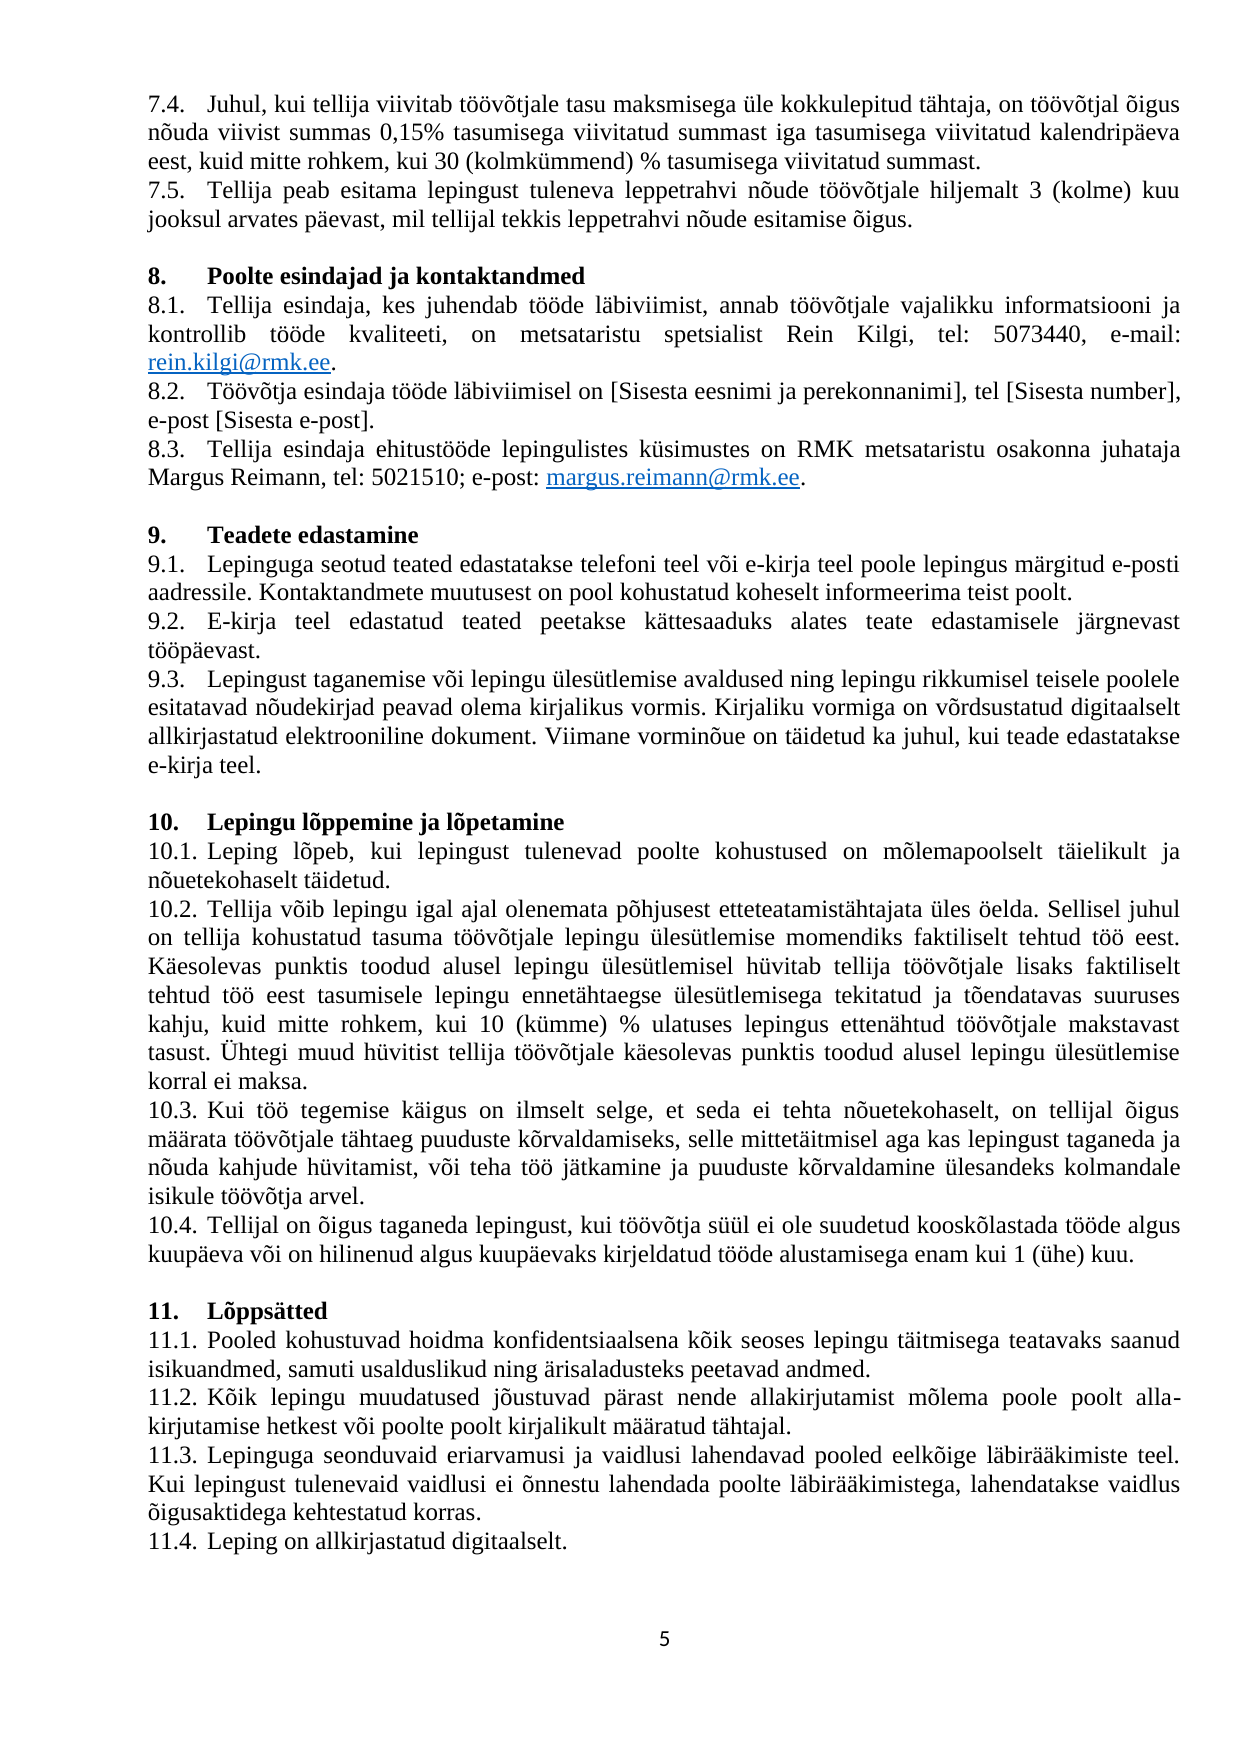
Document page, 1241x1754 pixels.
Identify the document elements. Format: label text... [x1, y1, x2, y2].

text Töövõtja esindaja tööde läbiviimisel on tel , e-post [148, 376, 1181, 434]
text Kui töö tegemise käigus on ilmselt selge, et seda ei tehta nõuetekohaselt, on tellijal õigus määrata töövõtjale tähtaeg puuduste kõrvaldamiseks, selle mittetäitmisel aga kas lepingust taganeda ja nõuda kahjude hüvitamist, või teha töö jätkamine ja puuduste kõrvaldamine ülesandeks kolmandale isikule töövõtja arvel. [148, 1095, 1181, 1210]
text Tellija esindaja, kes juhendab tööde läbiviimist, annab töövõtjale vajalikku informatsiooni ja kontrollib tööde kvaliteeti, on metsataristu spetsialist Rein Kilgi, tel: 5073440, e-mail: rein.kilgi@rmk.ee. [148, 290, 1181, 376]
text Tellija peab esitama lepingust tuleneva leppetrahvi nõude töövõtjale hiljemalt 3 (kolme) kuu jooksul arvates päevast, mil tellijal tekkis leppetrahvi nõude esitamise õigus. [148, 175, 1181, 232]
text E-kirja teel edastatud teated peetakse kättesaaduks alates teate edastamisele järgnevast tööpäevast. [148, 606, 1181, 664]
text Poolte esindajad ja kontaktandmed [148, 261, 1181, 290]
text Juhul, kui tellija viivitab töövõtjale tasu maksmisega üle kokkulepitud tähtaja, on töövõtjal õigus nõuda viivist summas 0,15% tasumisega viivitatud summast iga tasumisega viivitatud kalendripäeva eest, kuid mitte rohkem, kui 30 (kolmkümmend) % tasumisega viivitatud summast. [148, 89, 1181, 175]
text Tellija võib lepingu igal ajal olenemata põhjusest etteteatamistähtajata üles öelda. Sellisel juhul on tellija kohustatud tasuma töövõtjale lepingu ülesütlemise momendiks faktiliselt tehtud töö eest. Käesolevas punktis toodud alusel lepingu ülesütlemisel hüvitab tellija töövõtjale lisaks faktiliselt tehtud töö eest tasumisele lepingu ennetähtaegse ülesütlemisega tekitatud ja tõendatavas suuruses kahju, kuid mitte rohkem, kui 10 (kümme) % ulatuses lepingus ettenähtud töövõtjale makstavast tasust. Ühtegi muud hüvitist tellija töövõtjale käesolevas punktis toodud alusel lepingu ülesütlemise korral ei maksa. [148, 894, 1181, 1095]
text Lõppsätted [148, 1296, 1181, 1325]
text Lepingust taganemise või lepingu ülesütlemise avaldused ning lepingu rikkumisel teisele poolele esitatavad nõudekirjad peavad olema kirjalikus vormis. Kirjaliku vormiga on võrdsustatud digitaalselt allkirjastatud elektrooniline dokument. Viimane vorminõue on täidetud ka juhul, kui teade edastatakse e-kirja teel. [148, 664, 1181, 779]
text Lepinguga seotud teated edastatakse telefoni teel või e-kirja teel poole lepingus märgitud e-posti aadressile. Kontaktandmete muutusest on pool kohustatud koheselt informeerima teist poolt. [148, 549, 1181, 606]
text Lepinguga seonduvaid eriarvamusi ja vaidlusi lahendavad pooled eelkõige läbirääkimiste teel. Kui lepingust tulenevaid vaidlusi ei õnnestu lahendada poolte läbirääkimistega, lahendatakse vaidlus õigusaktidega kehtestatud korras. [148, 1440, 1181, 1526]
text Teadete edastamine [148, 520, 1181, 549]
text Lepingu lõppemine ja lõpetamine [148, 807, 1181, 836]
text Kõik lepingu muudatused jõustuvad pärast nende allakirjutamist mõlema poole poolt allakirjutamise hetkest või poolte poolt kirjalikult määratud tähtajal. [148, 1382, 1181, 1440]
text Leping lõpeb, kui lepingust tulenevad poolte kohustused on mõlemapoolselt täielikult ja nõuetekohaselt täidetud. [148, 836, 1181, 894]
text Tellija esindaja ehitustööde lepingulistes küsimustes on RMK metsataristu osakonna juhataja Margus Reimann, tel: 5021510; e-post: margus.reimann@rmk.ee. [148, 434, 1181, 491]
text Tellijal on õigus taganeda lepingust, kui töövõtja süül ei ole suudetud kooskõlastada tööde algus kuupäeva või on hilinenud algus kuupäevaks kirjeldatud tööde alustamisega enam kui 1 (ühe) kuu. [148, 1210, 1181, 1267]
text Pooled kohustuvad hoidma konfidentsiaalsena kõik seoses lepingu täitmisega teatavaks saanud isikuandmed, samuti usalduslikud ning ärisaladusteks peetavad andmed. [148, 1325, 1181, 1382]
